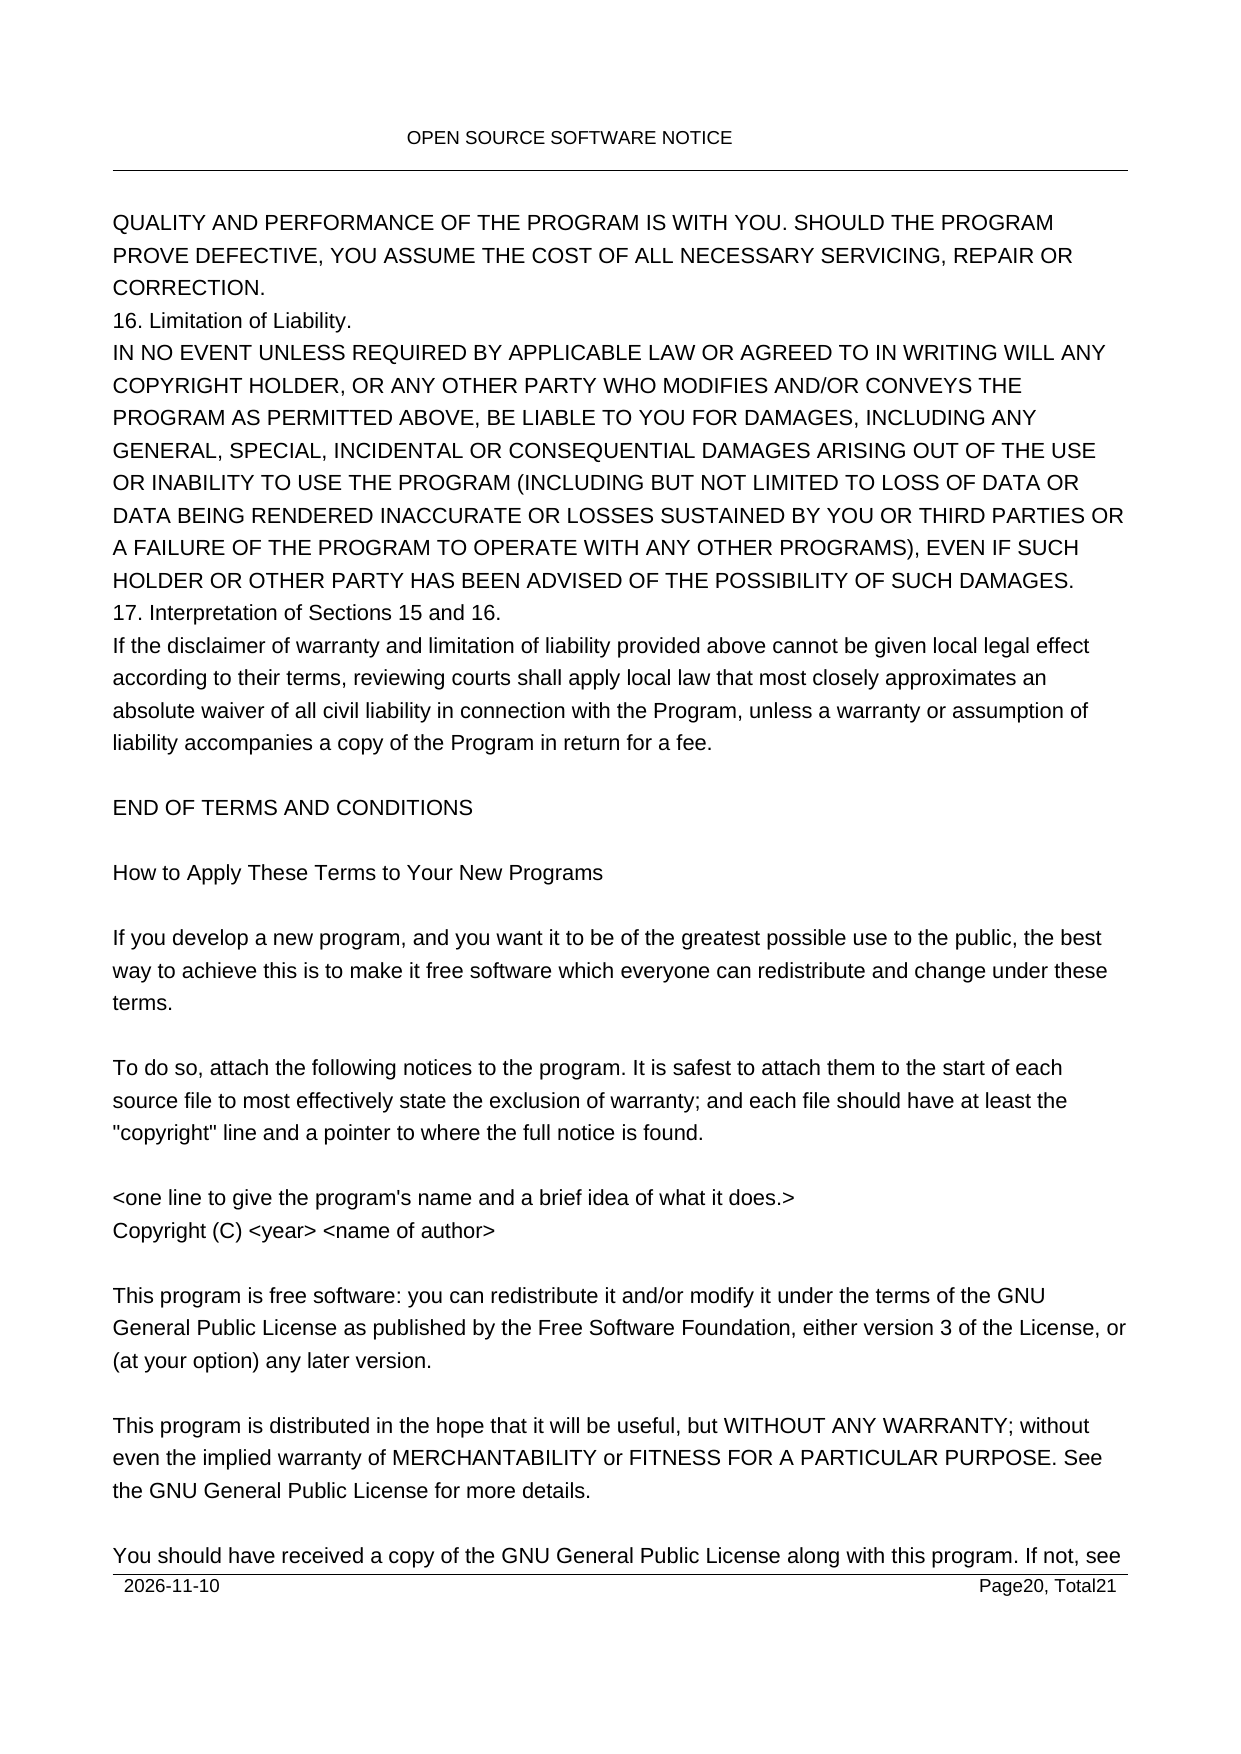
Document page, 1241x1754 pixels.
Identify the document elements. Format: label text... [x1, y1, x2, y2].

text 17. Interpretation of Sections 15 and 16. [112, 596, 1128, 629]
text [112, 1539, 1128, 1571]
text If you develop a new program, and you want it to be of the greatest possible use to the public, the best way to achieve this is to make it free software which everyone can redistribute and change under these terms. [112, 921, 1128, 1019]
text How to Apply These Terms to Your New Programs [112, 856, 1128, 889]
text This program is distributed in the hope that it will be useful, but WITHOUT ANY WARRANTY; without even the implied warranty of MERCHANTABILITY or FITNESS FOR A PARTICULAR PURPOSE. See the GNU General Public License for more details. [112, 1409, 1128, 1506]
text To do so, attach the following notices to the program. It is safest to attach them to the start of each source file to most effectively state the exclusion of warranty; and each file should have at least the "copyright" line and a pointer to where the full notice is found. [112, 1051, 1128, 1149]
text END OF TERMS AND CONDITIONS [112, 791, 1128, 824]
text If the disclaimer of warranty and limitation of liability provided above cannot be given local legal effect according to their terms, reviewing courts shall apply local law that most closely approximates an absolute waiver of all civil liability in connection with the Program, unless a warranty or assumption of liability accompanies a copy of the Program in return for a fee. [112, 629, 1128, 759]
text Copyright (C) <year> <name of author> [112, 1214, 1128, 1246]
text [112, 206, 1128, 304]
text <one line to give the program's name and a brief idea of what it does.> [112, 1181, 1128, 1214]
text This program is free software: you can redistribute it and/or modify it under the terms of the GNU General Public License as published by the Free Software Foundation, either version 3 of the License, or (at your option) any later version. [112, 1279, 1128, 1376]
text 16. Limitation of Liability. [112, 304, 1128, 336]
text IN NO EVENT UNLESS REQUIRED BY APPLICABLE LAW OR AGREED TO IN WRITING WILL ANY COPYRIGHT HOLDER, OR ANY OTHER PARTY WHO MODIFIES AND/OR CONVEYS THE PROGRAM AS PERMITTED ABOVE, BE LIABLE TO YOU FOR DAMAGES, INCLUDING ANY GENERAL, SPECIAL, INCIDENTAL OR CONSEQUENTIAL DAMAGES ARISING OUT OF THE USE OR INABILITY TO USE THE PROGRAM (INCLUDING BUT NOT LIMITED TO LOSS OF DATA OR DATA BEING RENDERED INACCURATE OR LOSSES SUSTAINED BY YOU OR THIRD PARTIES OR A FAILURE OF THE PROGRAM TO OPERATE WITH ANY OTHER PROGRAMS), EVEN IF SUCH HOLDER OR OTHER PARTY HAS BEEN ADVISED OF THE POSSIBILITY OF SUCH DAMAGES. [112, 336, 1128, 596]
